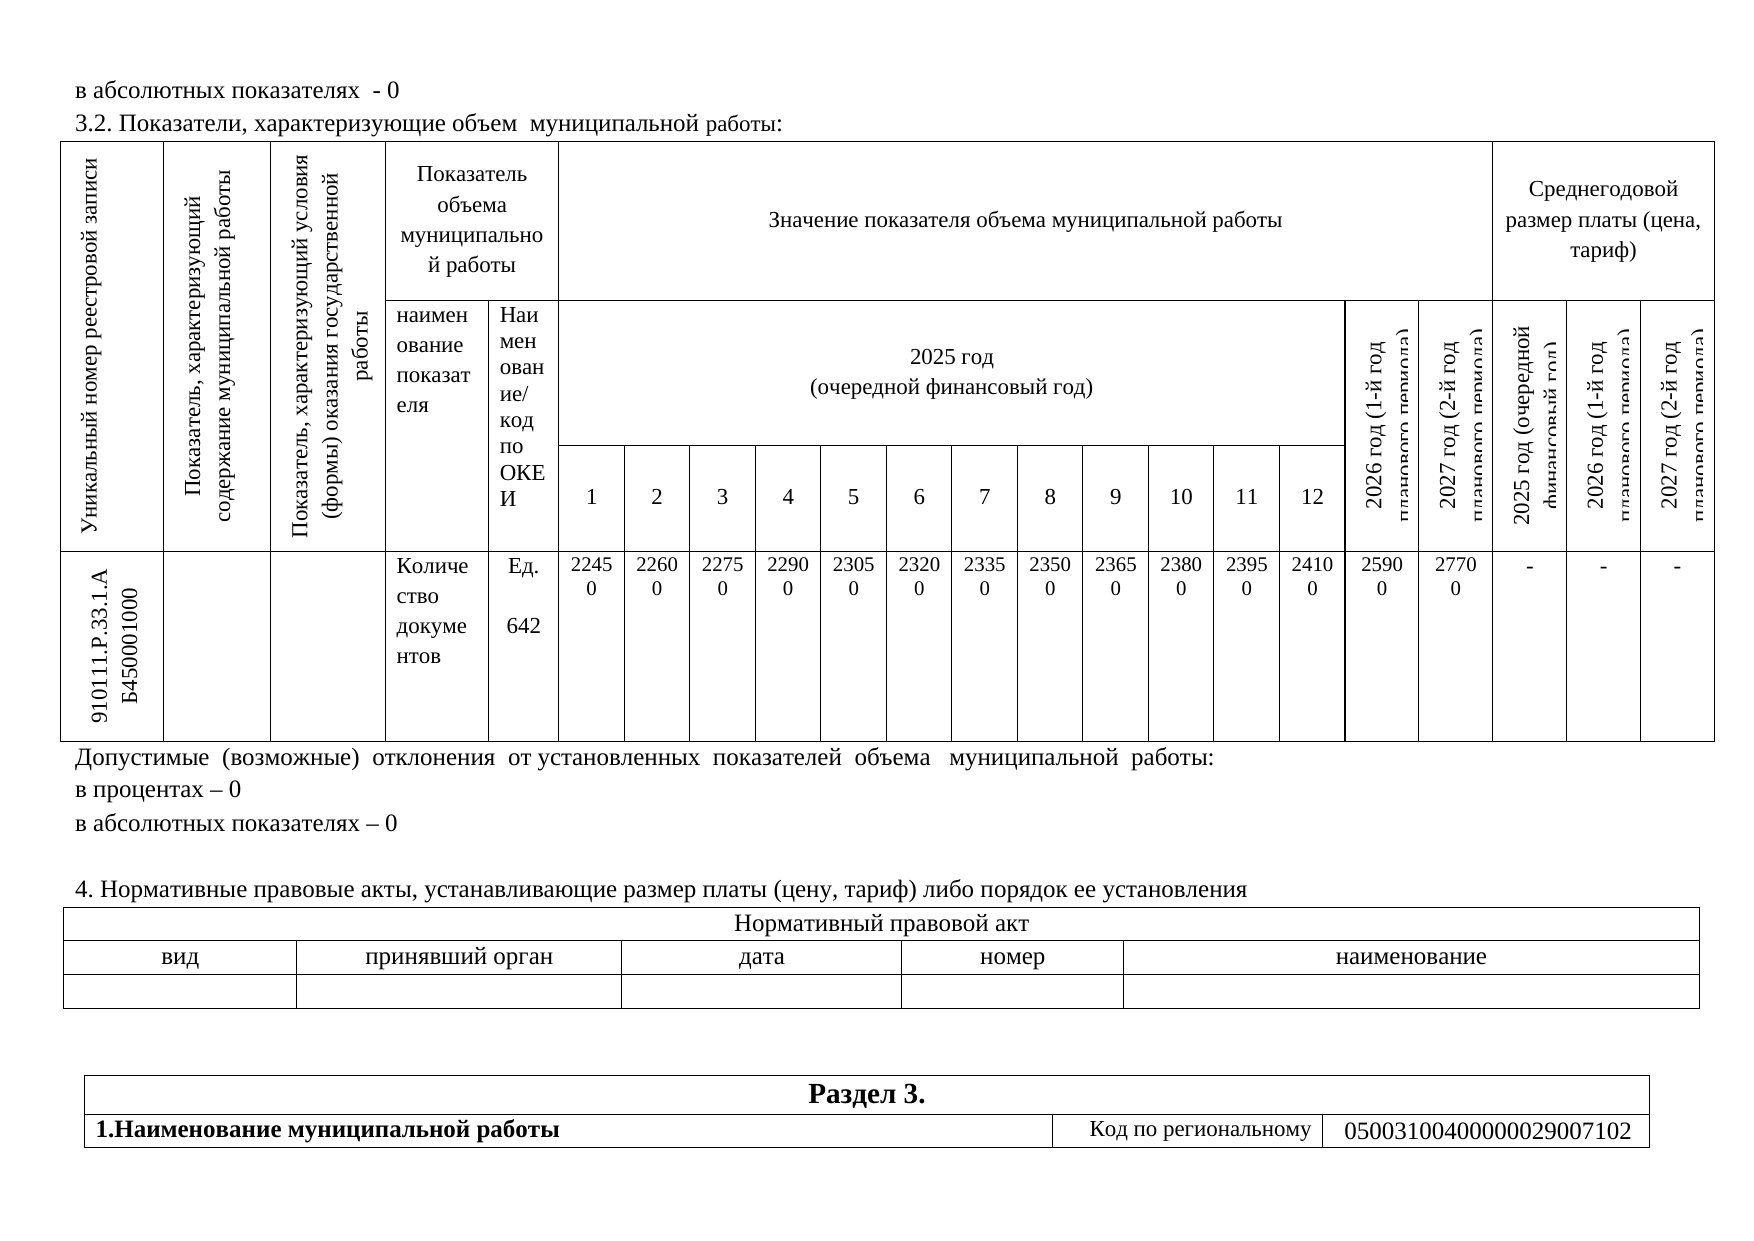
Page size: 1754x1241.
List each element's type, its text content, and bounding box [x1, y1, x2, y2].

table_cell 22900 [756, 552, 820, 741]
table_cell 7 [952, 446, 1017, 551]
table_header Показатель, характеризующий условия (формы) оказания государственной работы [271, 142, 385, 551]
table_cell [622, 975, 901, 1008]
table_cell 23950 [1214, 552, 1279, 741]
table_cell [902, 975, 1123, 1008]
table_cell вид [64, 941, 296, 974]
table_cell 22450 [559, 552, 624, 741]
table_cell 23500 [1018, 552, 1082, 741]
table_cell [1124, 975, 1699, 1008]
table_cell 11 [1214, 446, 1279, 551]
table_header Показатель, характеризующий содержание муниципальной работы [164, 142, 270, 551]
text в абсолютных показателях – 0 [75, 808, 1679, 836]
table_cell принявший орган [297, 941, 621, 974]
table_cell наименование показателя [386, 301, 488, 551]
table_cell номер [902, 941, 1123, 974]
table_cell 12 [1280, 446, 1344, 551]
table_cell 2026 год (1-й год планового периода) [1567, 301, 1640, 551]
text в абсолютных показателях - 0 [75, 75, 1679, 104]
text 3.2. Показатели, характеризующие объем муниципальной работы: [75, 108, 1679, 137]
table_cell 23200 [887, 552, 951, 741]
table_cell 2027 год (2-й год планового периода) [1419, 301, 1492, 551]
table_cell 27700 [1419, 552, 1492, 741]
table_cell 25900 [1346, 552, 1418, 741]
table_cell [297, 975, 621, 1008]
table_header Среднегодовой размер платы (цена, тариф) [1493, 142, 1714, 299]
table_cell 23050 [821, 552, 886, 741]
table_cell 2 [625, 446, 689, 551]
table_cell 23650 [1083, 552, 1148, 741]
table_cell 2027 год (2-й год планового периода) [1641, 301, 1714, 551]
table_cell 2026 год (1-й год планового периода) [1346, 301, 1418, 551]
table_cell 10 [1149, 446, 1213, 551]
table_cell 9 [1083, 446, 1148, 551]
table_cell - [1567, 552, 1640, 741]
table_cell 23350 [952, 552, 1017, 741]
table_cell 1.Наименование муниципальной работы [85, 1115, 1052, 1147]
table_header Раздел 3. [85, 1076, 1649, 1113]
table_cell 23800 [1149, 552, 1213, 741]
table_cell - [1493, 552, 1566, 741]
table_cell 1 [559, 446, 624, 551]
table_cell [164, 552, 270, 741]
table_header Нормативный правовой акт [64, 908, 1699, 940]
table_cell 8 [1018, 446, 1082, 551]
text Допустимые (возможные) отклонения от установленных показателей объема муниципальной работы: [75, 742, 1679, 770]
table_cell 5 [821, 446, 886, 551]
table_cell Наименование/код по ОКЕИ [489, 301, 558, 551]
table_cell Ед. 642 [489, 552, 558, 741]
table_cell [64, 975, 296, 1008]
table_header Значение показателя объема муниципальной работы [559, 142, 1492, 299]
table_cell 2025 год (очередной финансовый год) [1493, 301, 1566, 551]
table_cell [1323, 1115, 1649, 1147]
text 4. Нормативные правовые акты, устанавливающие размер платы (цену, тариф) либо порядок ее установления [75, 874, 1679, 902]
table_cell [1053, 1115, 1322, 1147]
table_header Уникальный номер реестровой записи [61, 142, 163, 551]
table_cell 3 [690, 446, 755, 551]
table_cell 22750 [690, 552, 755, 741]
table_cell наименование [1124, 941, 1699, 974]
table_cell 6 [887, 446, 951, 551]
table_header Показатель объема муниципальной работы [386, 142, 558, 299]
text в процентах – 0 [75, 774, 1679, 803]
table_cell 2025 год (очередной финансовый год) [559, 301, 1344, 445]
table_cell 910111.Р.33.1.АБ450001000 [61, 552, 163, 741]
table_cell дата [622, 941, 901, 974]
table_cell - [1641, 552, 1714, 741]
table_cell 4 [756, 446, 820, 551]
table_cell 22600 [625, 552, 689, 741]
table_cell Количество документов [386, 552, 488, 741]
table_cell [271, 552, 385, 741]
table_cell 24100 [1280, 552, 1344, 741]
